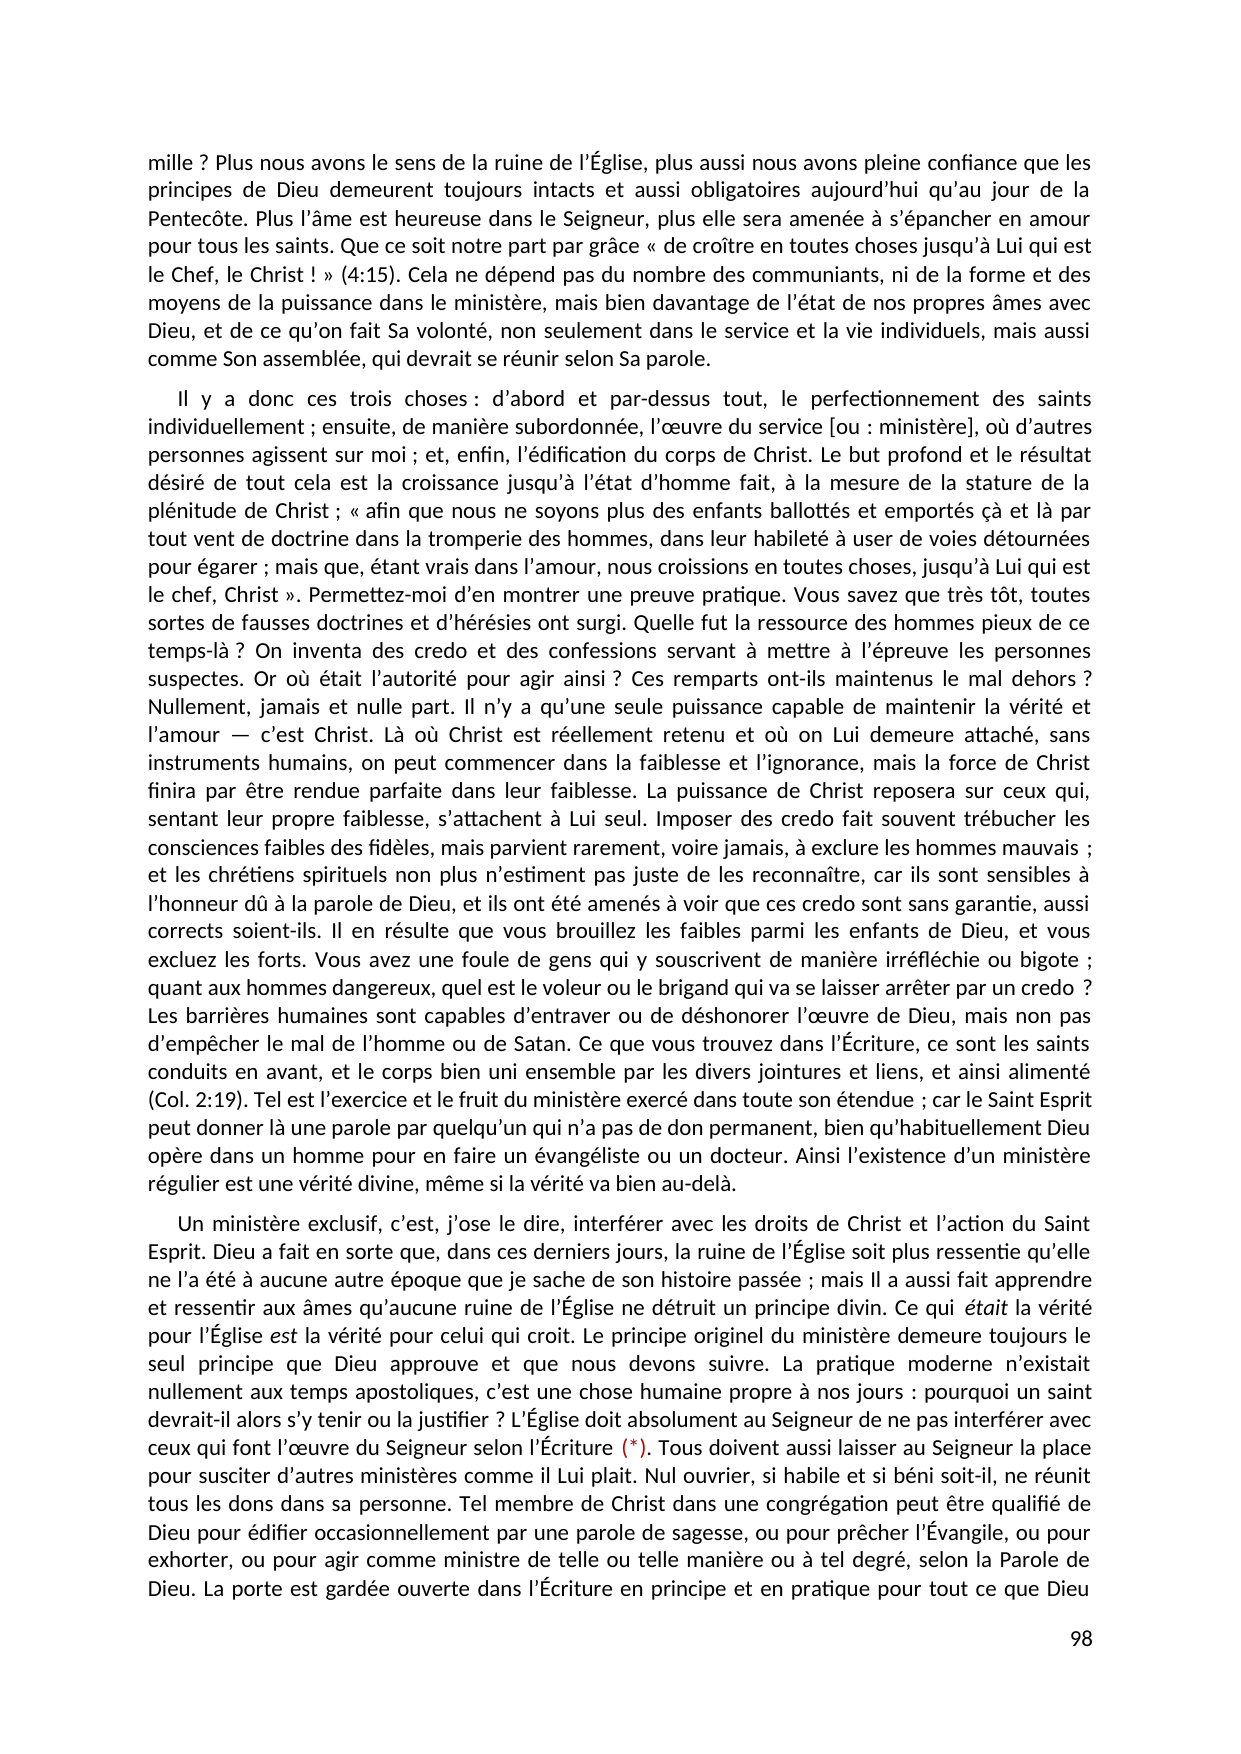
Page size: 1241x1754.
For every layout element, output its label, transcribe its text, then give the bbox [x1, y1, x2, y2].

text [148, 1209, 1093, 1602]
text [148, 148, 1093, 372]
text Il y a donc ces trois choses : d’abord et par-dessus tout, le perfectionnement des saints individuellement ; ensuite, de manière subordonnée, l’œuvre du service [ou : ministère], où d’autres personnes agissent sur moi ; et, enfin, l’édification du corps de Christ. Le but profond et le résultat désiré de tout cela est la croissance jusqu’à l’état d’homme fait, à la mesure de la stature de la plénitude de Christ ; « afin que nous ne soyons plus des enfants ballottés et emportés çà et là par tout vent de doctrine dans la tromperie des hommes, dans leur habileté à user de voies détournées pour égarer ; mais que, étant vrais dans l’amour, nous croissions en toutes choses, jusqu’à Lui qui est le chef, Christ ». Permettez-moi d’en montrer une preuve pratique. Vous savez que très tôt, toutes sortes de fausses doctrines et d’hérésies ont surgi. Quelle fut la ressource des hommes pieux de ce temps-là ? On inventa des credo et des confessions servant à mettre à l’épreuve les personnes suspectes. Or où était l’autorité pour agir ainsi ? Ces remparts ont-ils maintenus le mal dehors ? Nullement, jamais et nulle part. Il n’y a qu’une seule puissance capable de maintenir la vérité et l’amour — c’est Christ. Là où Christ est réellement retenu et où on Lui demeure attaché, sans instruments humains, on peut commencer dans la faiblesse et l’ignorance, mais la force de Christ finira par être rendue parfaite dans leur faiblesse. La puissance de Christ reposera sur ceux qui, sentant leur propre faiblesse, s’attachent à Lui seul. Imposer des credo fait souvent trébucher les consciences faibles des fidèles, mais parvient rarement, voire jamais, à exclure les hommes mauvais ; et les chrétiens spirituels non plus n’estiment pas juste de les reconnaître, car ils sont sensibles à l’honneur dû à la parole de Dieu, et ils ont été amenés à voir que ces credo sont sans garantie, aussi corrects soient-ils. Il en résulte que vous brouillez les faibles parmi les enfants de Dieu, et vous excluez les forts. Vous avez une foule de gens qui y souscrivent de manière irréfléchie ou bigote ; quant aux hommes dangereux, quel est le voleur ou le brigand qui va se laisser arrêter par un credo ? Les barrières humaines sont capables d’entraver ou de déshonorer l’œuvre de Dieu, mais non pas d’empêcher le mal de l’homme ou de Satan. Ce que vous trouvez dans l’Écriture, ce sont les saints conduits en avant, et le corps bien uni ensemble par les divers jointures et liens, et ainsi alimenté (Col. 2:19). Tel est l’exercice et le fruit du ministère exercé dans toute son étendue ; car le Saint Esprit peut donner là une parole par quelqu’un qui n’a pas de don permanent, bien qu’habituellement Dieu opère dans un homme pour en faire un évangéliste ou un docteur. Ainsi l’existence d’un ministère régulier est une vérité divine, même si la vérité va bien au-delà. [148, 384, 1093, 1197]
